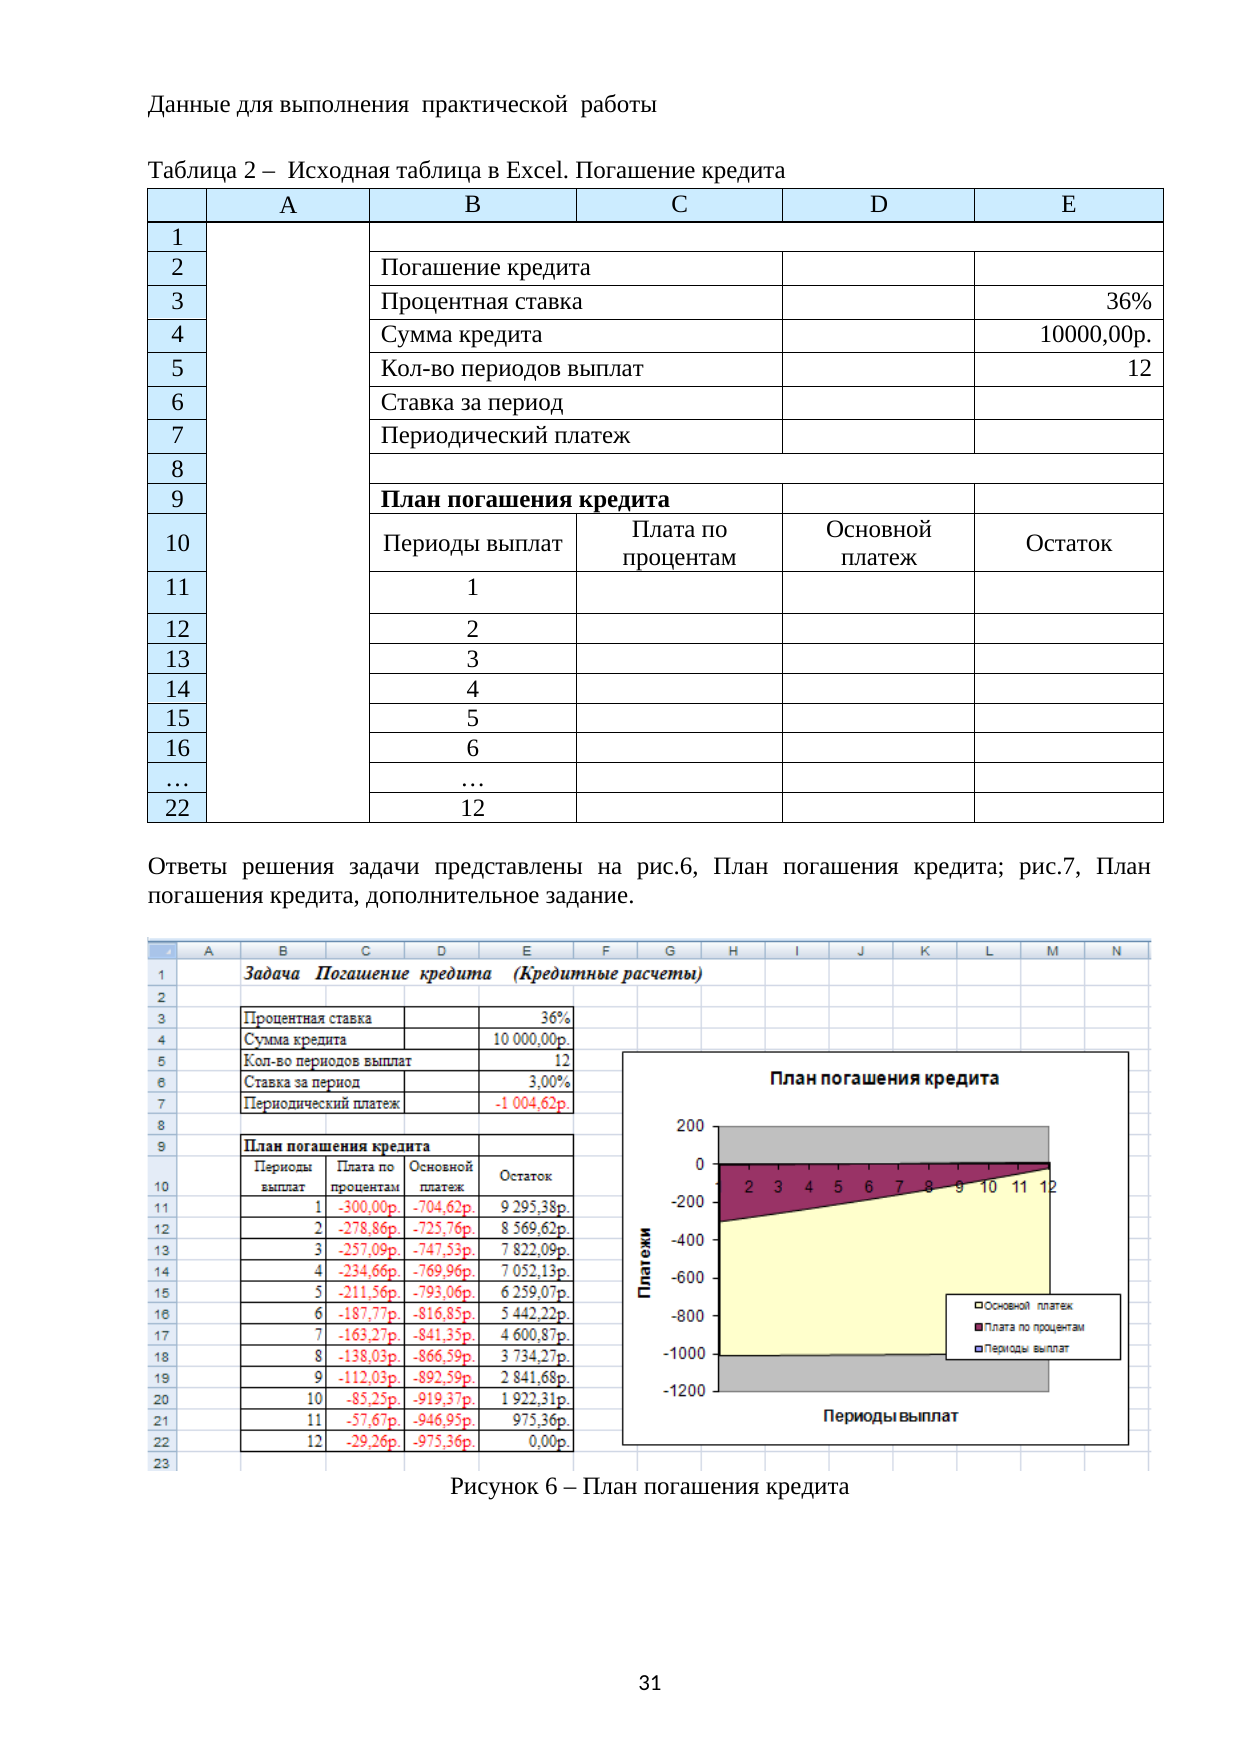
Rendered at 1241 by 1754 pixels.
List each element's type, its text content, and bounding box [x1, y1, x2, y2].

table_cell 2 [370, 614, 576, 643]
table_cell [783, 763, 974, 792]
table_cell [783, 793, 974, 822]
table_cell 5 [370, 704, 576, 732]
text Данные для выполнения практической работы [148, 89, 1152, 117]
table_cell [577, 763, 782, 792]
table_cell 4 [370, 674, 576, 702]
table_cell [207, 223, 369, 822]
table_cell 3 [148, 286, 206, 318]
table_cell 5 [148, 353, 206, 386]
table_cell 6 [370, 733, 576, 762]
table_cell [577, 733, 782, 762]
table_cell [783, 614, 974, 643]
table_cell [783, 252, 974, 285]
table_cell … [148, 763, 206, 792]
table_cell Основной платеж [783, 514, 974, 571]
table_cell [975, 644, 1163, 673]
table_cell [783, 572, 974, 613]
table_cell 36% [975, 286, 1163, 318]
table_cell Ставка за период [370, 387, 782, 419]
table_cell [975, 793, 1163, 822]
table_cell Плата по процентам [577, 514, 782, 571]
table_header B [370, 189, 576, 221]
table_cell 22 [148, 793, 206, 822]
table_cell 12 [148, 614, 206, 643]
table_cell 1 [148, 223, 206, 251]
table_cell 7 [148, 420, 206, 453]
table_cell 12 [370, 793, 576, 822]
table_cell [783, 387, 974, 419]
table_cell Кол-во периодов выплат [370, 353, 782, 386]
table_header E [975, 189, 1163, 221]
table_cell 9 [148, 484, 206, 513]
table_header C [577, 189, 782, 221]
table_cell [783, 733, 974, 762]
table_cell [577, 644, 782, 673]
table_cell Процентная ставка [370, 286, 782, 318]
table_cell [975, 733, 1163, 762]
table_cell [975, 674, 1163, 702]
table_cell [783, 704, 974, 732]
table_cell 12 [975, 353, 1163, 386]
table_cell [577, 572, 782, 613]
table_cell [370, 454, 1163, 483]
table_cell [370, 223, 1163, 251]
table_cell [975, 252, 1163, 285]
table_cell Периодический платеж [370, 420, 782, 453]
table_cell [783, 286, 974, 318]
table_cell 2 [148, 252, 206, 285]
table_cell 4 [148, 320, 206, 352]
table_cell [975, 387, 1163, 419]
table_cell 10 [148, 514, 206, 571]
table_cell [975, 572, 1163, 613]
table_cell [577, 614, 782, 643]
table_cell 15 [148, 704, 206, 732]
table_header [148, 189, 206, 221]
table_header A [207, 189, 369, 221]
table_cell Сумма кредита [370, 320, 782, 352]
table_cell [975, 763, 1163, 792]
table_cell [975, 420, 1163, 453]
table_cell [577, 704, 782, 732]
table_cell [577, 793, 782, 822]
table_cell … [370, 763, 576, 792]
table_cell 16 [148, 733, 206, 762]
table_cell [783, 674, 974, 702]
text Таблица 2 – Исходная таблица в Excel. Погашение кредита [148, 155, 1152, 183]
table_cell [783, 353, 974, 386]
table_cell [783, 420, 974, 453]
table_cell [577, 674, 782, 702]
table_cell 1 [370, 572, 576, 613]
table_cell Периоды выплат [370, 514, 576, 571]
table_cell [783, 484, 974, 513]
text Ответы решения задачи представлены на рис.6, План погашения кредита; рис.7, План погашения кредита, дополнительное задание. [148, 851, 1152, 909]
table_cell Остаток [975, 514, 1163, 571]
table_cell [975, 614, 1163, 643]
table_cell Погашение кредита [370, 252, 782, 285]
table_cell 14 [148, 674, 206, 702]
table_cell 13 [148, 644, 206, 673]
table_cell План погашения кредита [370, 484, 782, 513]
picture [147, 937, 1152, 1471]
table_cell [975, 484, 1163, 513]
table_cell 3 [370, 644, 576, 673]
table_cell 11 [148, 572, 206, 613]
table_header D [783, 189, 974, 221]
table_cell [975, 704, 1163, 732]
table_cell 6 [148, 387, 206, 419]
table_cell 8 [148, 454, 206, 483]
text Рисунок 6 – План погашения кредита [148, 1471, 1152, 1499]
table_cell [783, 644, 974, 673]
table_cell [783, 320, 974, 352]
table_cell 10000,00р. [975, 320, 1163, 352]
